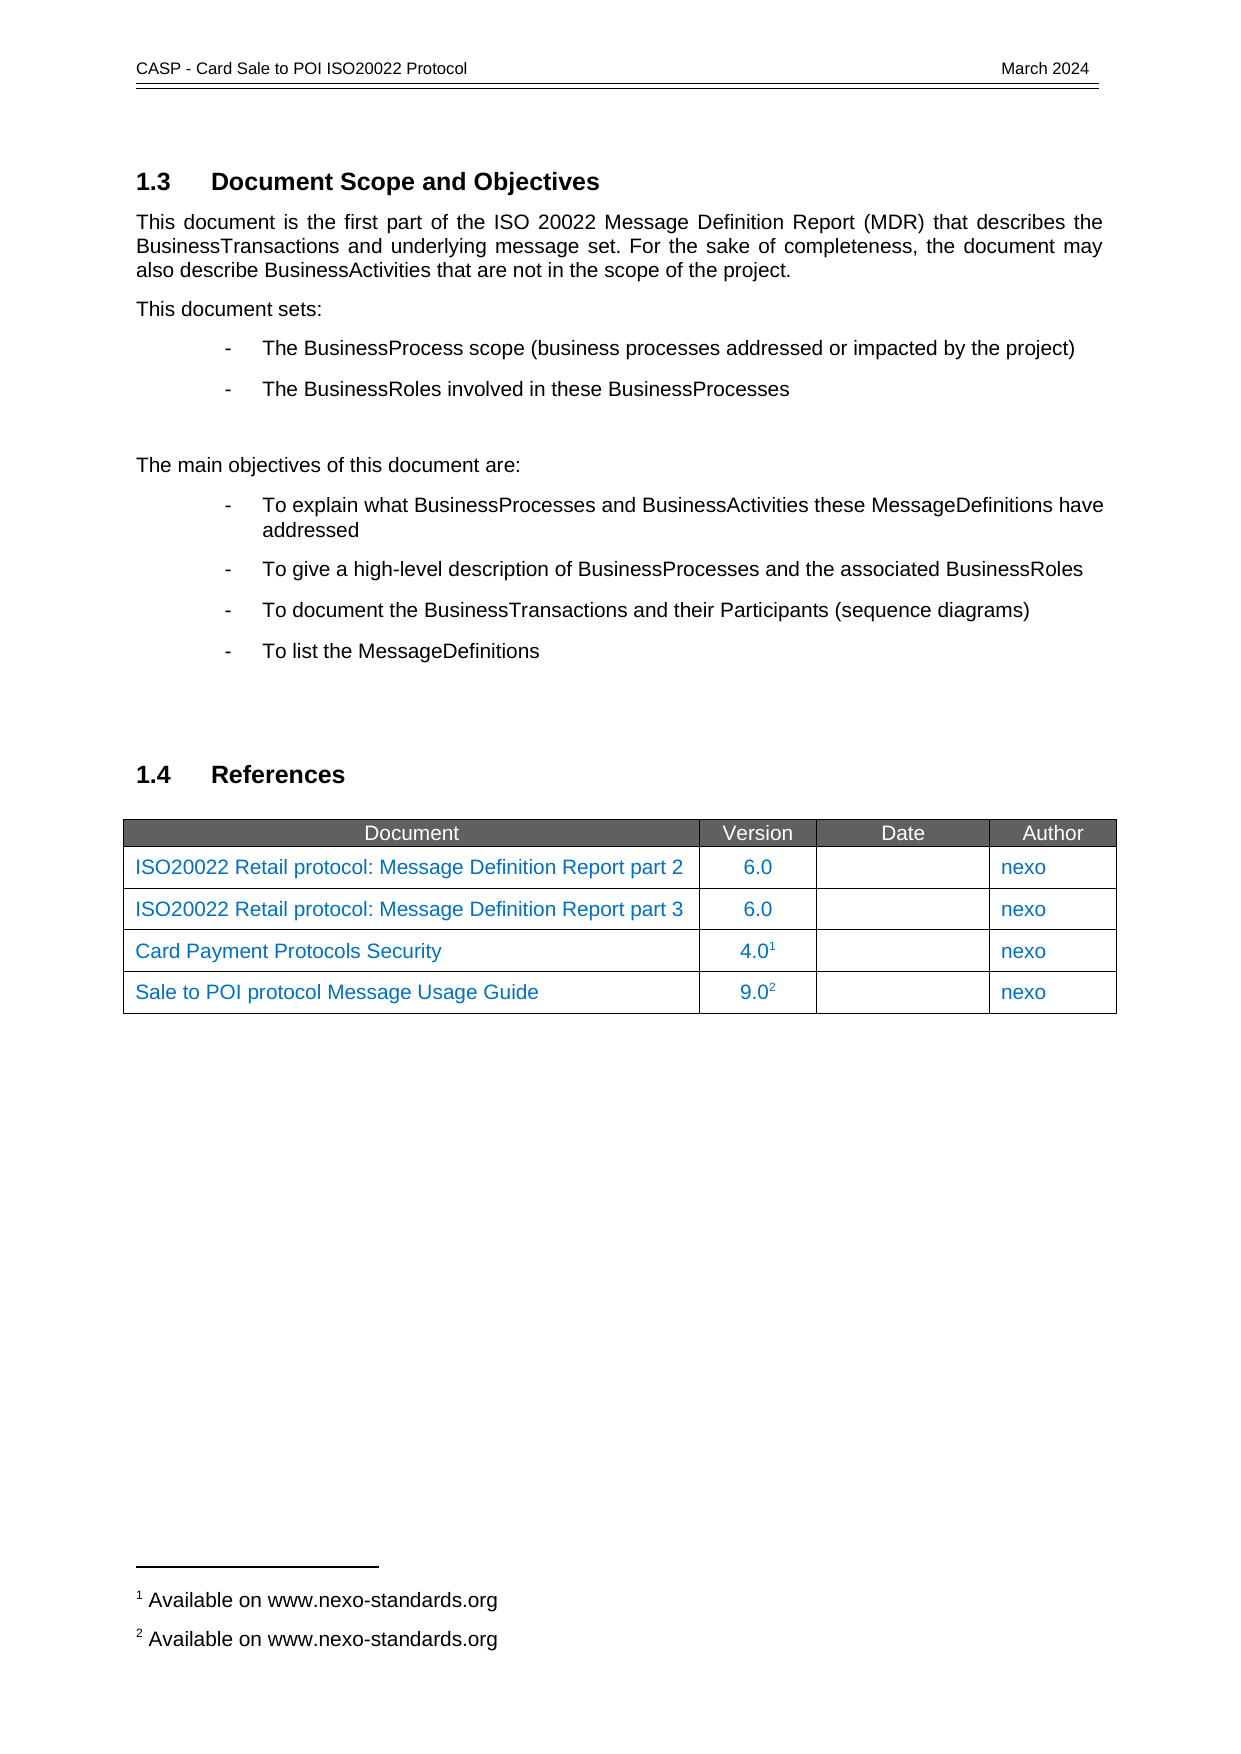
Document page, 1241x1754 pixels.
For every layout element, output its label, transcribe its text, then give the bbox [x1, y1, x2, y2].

table_header Author [990, 820, 1116, 846]
list The BusinessProcess scope (business processes addressed or impacted by the project) [224, 333, 1104, 361]
list To list the MessageDefinitions [224, 636, 1104, 665]
list To explain what BusinessProcesses and BusinessActivities these MessageDefinitions have addressed [224, 490, 1104, 542]
list The BusinessRoles involved in these BusinessProcesses [224, 374, 1104, 402]
text This document is the first part of the ISO 20022 Message Definition Report (MDR) that describes the BusinessTransactions and underlying message set. For the sake of completeness, the document may also describe BusinessActivities that are not in the scope of the project. [136, 210, 1104, 282]
table_cell Sale to POI protocol Message Usage Guide [124, 972, 699, 1012]
table_cell [817, 847, 989, 887]
table_cell 9.0 [700, 972, 816, 1012]
table_cell [817, 889, 989, 929]
subtitle References [136, 760, 1104, 789]
table_cell ISO20022 Retail protocol: Message Definition Report part 3 [124, 889, 699, 929]
list To document the BusinessTransactions and their Participants (sequence diagrams) [224, 596, 1104, 624]
table_cell Card Payment Protocols Security [124, 930, 699, 971]
table_cell nexo [990, 847, 1116, 887]
table_cell nexo [990, 972, 1116, 1012]
table_cell [817, 972, 989, 1012]
table_header Date [817, 820, 989, 846]
table_header Document [124, 820, 699, 846]
table_header Version [700, 820, 816, 846]
table_cell nexo [990, 930, 1116, 971]
text This document sets: [136, 296, 1104, 320]
table_cell 6.0 [700, 889, 816, 929]
text The main objectives of this document are: [136, 453, 1104, 477]
subtitle Document Scope and Objectives [136, 167, 1104, 195]
table_cell [817, 930, 989, 971]
table_cell ISO20022 Retail protocol: Message Definition Report part 2 [124, 847, 699, 887]
table_cell 6.0 [700, 847, 816, 887]
table_cell nexo [990, 889, 1116, 929]
list To give a high-level description of BusinessProcesses and the associated BusinessRoles [224, 554, 1104, 583]
table_cell 4.0 [700, 930, 816, 971]
